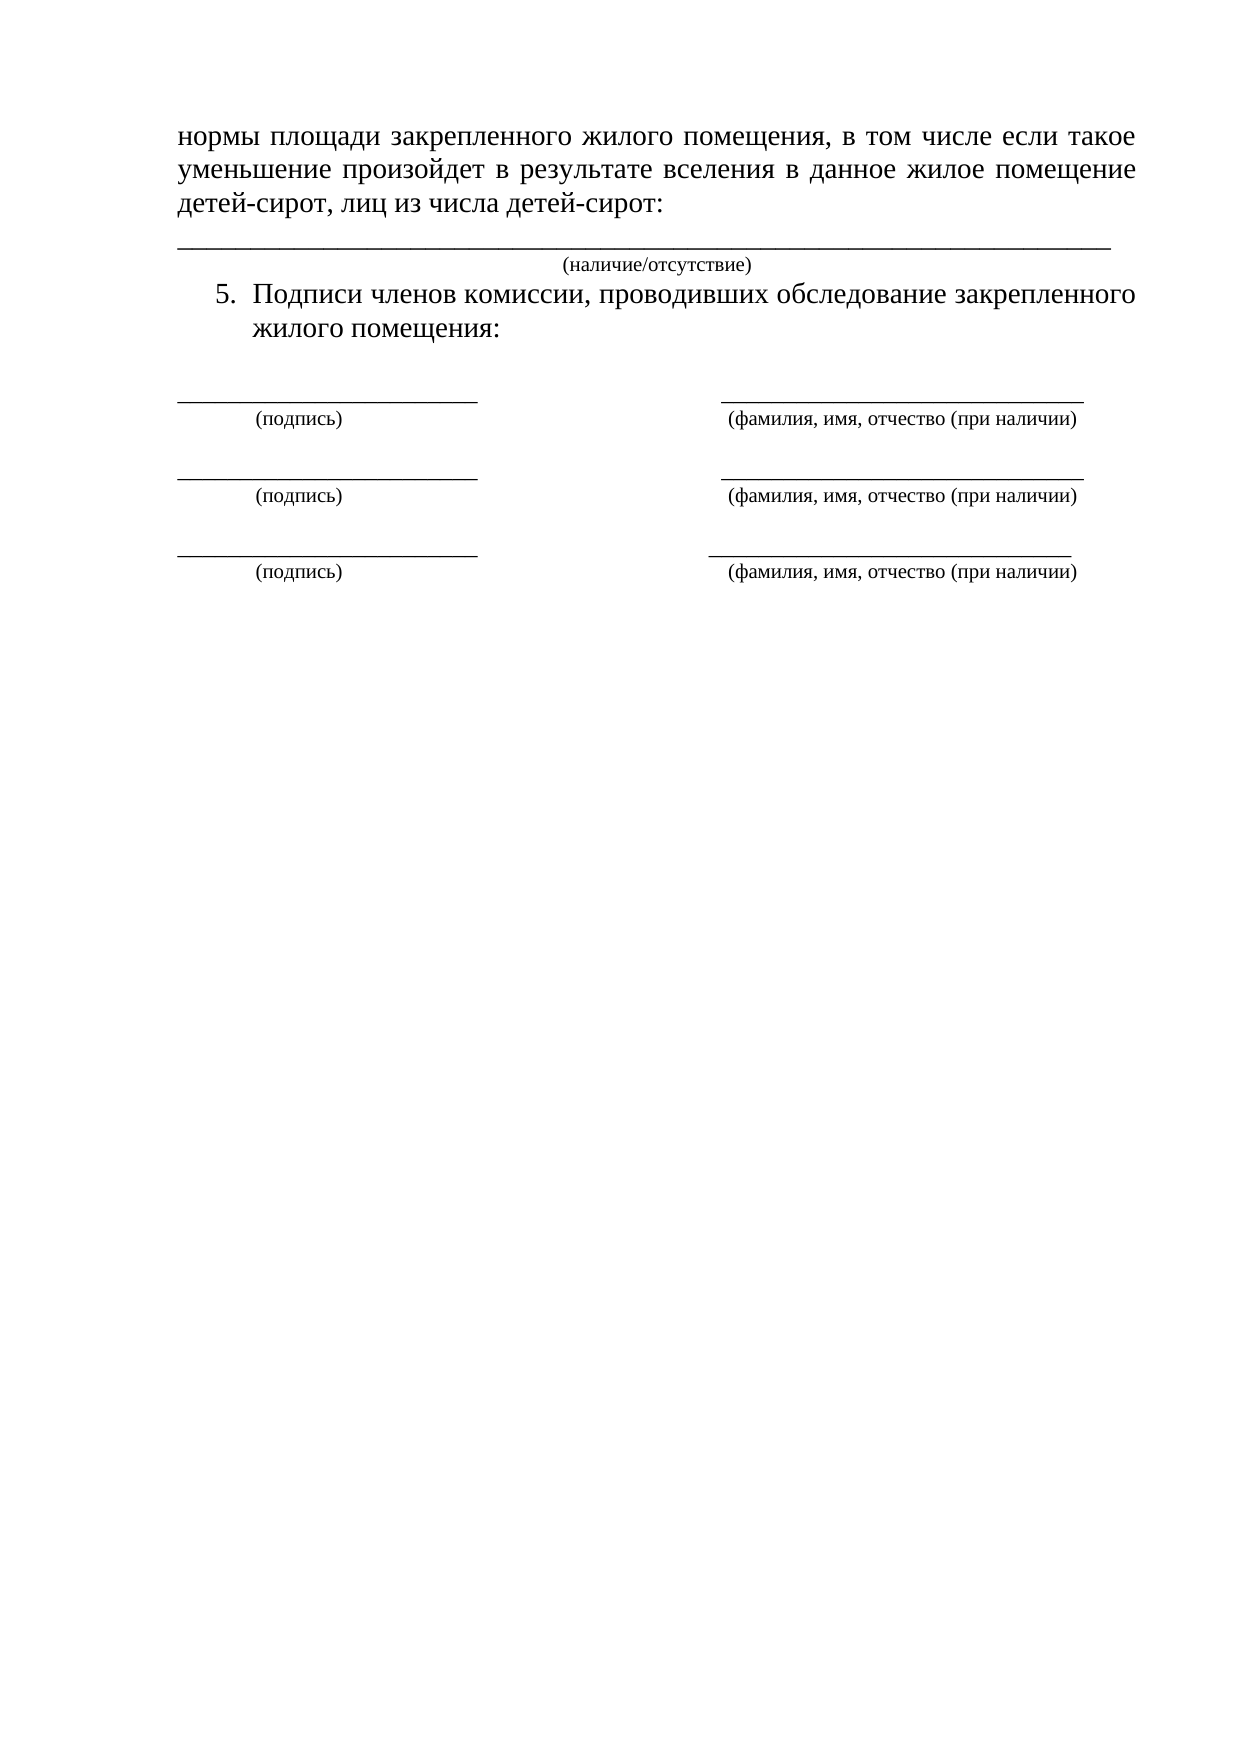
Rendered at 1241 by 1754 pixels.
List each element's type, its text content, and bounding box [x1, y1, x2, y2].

text (подпись) (фамилия, имя, отчество (при наличии) [177, 483, 1137, 507]
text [177, 118, 1137, 219]
text ________________________ _____________________________ [177, 531, 1137, 559]
text ________________________ _____________________________ [177, 454, 1137, 483]
list Подписи членов комиссии, проводивших обследование закрепленного жилого помещения: [215, 276, 1137, 343]
text (подпись) (фамилия, имя, отчество (при наличии) [177, 559, 1137, 583]
text ________________________ _____________________________ [177, 377, 1137, 406]
text (подпись) (фамилия, имя, отчество (при наличии) [177, 406, 1137, 430]
text ________________________________________________________________ [177, 219, 1137, 252]
text (наличие/отсутствие) [177, 252, 1137, 276]
